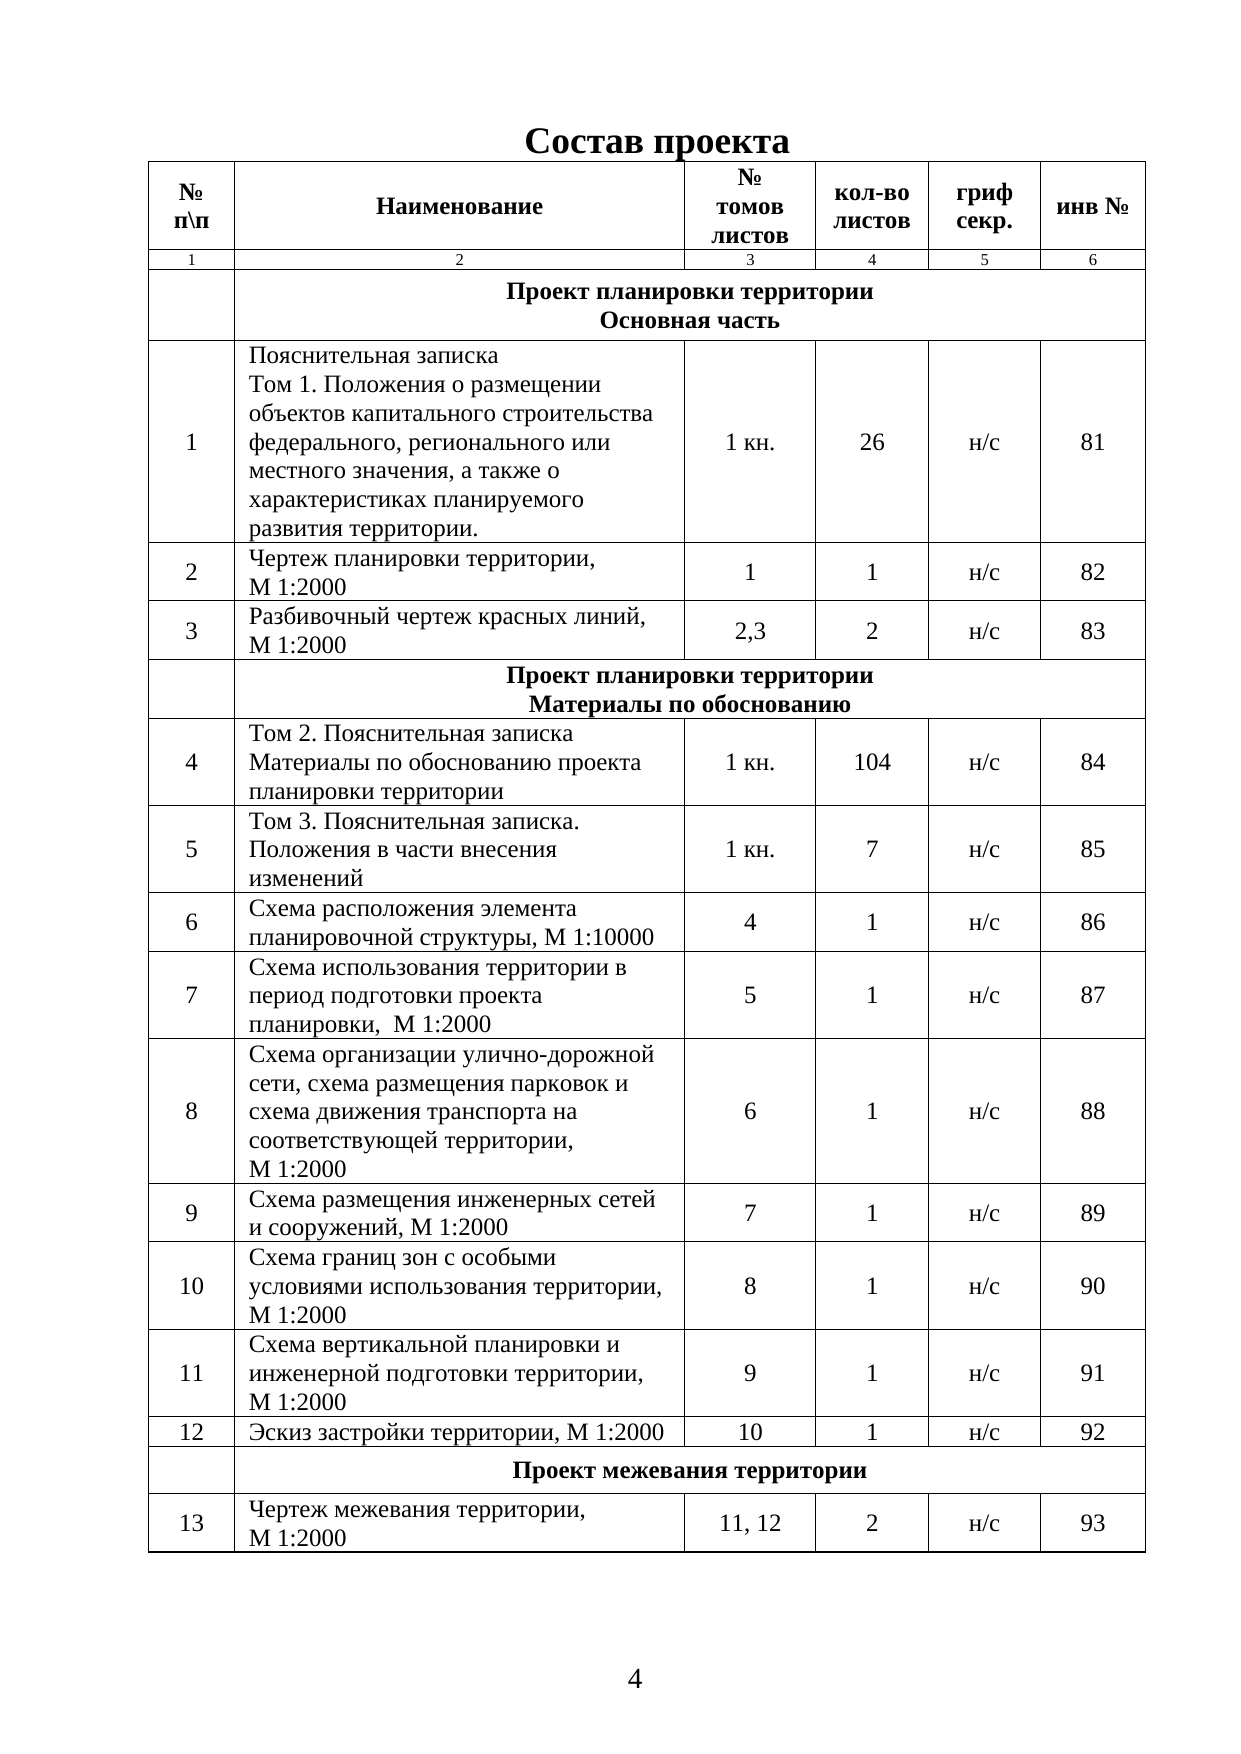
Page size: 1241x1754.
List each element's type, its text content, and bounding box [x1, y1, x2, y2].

table_cell Проект межевания территории [235, 1447, 1145, 1493]
table_cell 4 [149, 719, 234, 805]
table_cell Том 2. Пояснительная записка Материалы по обоснованию проекта планировки территории [235, 719, 684, 805]
table_cell 1 кн. [685, 719, 815, 805]
table_cell 2 [149, 543, 234, 600]
table_cell 83 [1041, 601, 1145, 659]
table_cell н/с [929, 1417, 1040, 1446]
table_cell 10 [149, 1242, 234, 1328]
table_cell 2,3 [685, 601, 815, 659]
table_cell н/с [929, 1242, 1040, 1328]
table_header № п\п [149, 162, 234, 248]
table_cell н/с [929, 893, 1040, 951]
table_cell н/с [929, 719, 1040, 805]
table_cell 11 [149, 1330, 234, 1416]
table_cell Проект планировки территории Материалы по обоснованию [235, 660, 1145, 717]
table_cell 5 [685, 952, 815, 1038]
table_cell 9 [685, 1330, 815, 1416]
table_cell н/с [929, 806, 1040, 892]
table_cell Чертеж межевания территории, М 1:2000 [235, 1494, 684, 1551]
table_cell 1 [816, 893, 928, 951]
table_cell Том 3. Пояснительная записка. Положения в части внесения изменений [235, 806, 684, 892]
table_cell 87 [1041, 952, 1145, 1038]
table_cell 1 [816, 1330, 928, 1416]
table_cell 4 [816, 250, 928, 269]
table_cell Схема размещения инженерных сетей и сооружений, М 1:2000 [235, 1184, 684, 1241]
table_cell 26 [816, 341, 928, 542]
table_cell 5 [149, 806, 234, 892]
table_cell Схема вертикальной планировки и инженерной подготовки территории, М 1:2000 [235, 1330, 684, 1416]
table_cell 1 [816, 1039, 928, 1183]
table_cell 1 [816, 543, 928, 600]
table_cell [149, 660, 234, 717]
table_cell 82 [1041, 543, 1145, 600]
table_cell 81 [1041, 341, 1145, 542]
table_cell [149, 270, 234, 339]
table_cell н/с [929, 1330, 1040, 1416]
table_cell 1 кн. [685, 806, 815, 892]
table_cell 3 [149, 601, 234, 659]
table_cell 1 [149, 341, 234, 542]
table_header инв № [1041, 162, 1145, 248]
table_cell 1 [816, 952, 928, 1038]
table_cell 13 [149, 1494, 234, 1551]
table_header гриф секр. [929, 162, 1040, 248]
table_cell Схема организации улично-дорожной сети, схема размещения парковок и схема движения транспорта на соответствующей территории, М 1:2000 [235, 1039, 684, 1183]
table_cell 4 [685, 893, 815, 951]
table_cell 86 [1041, 893, 1145, 951]
table_cell 6 [685, 1039, 815, 1183]
table_cell 12 [149, 1417, 234, 1446]
table_cell 5 [929, 250, 1040, 269]
table_cell 85 [1041, 806, 1145, 892]
table_cell 104 [816, 719, 928, 805]
table_cell 89 [1041, 1184, 1145, 1241]
table_cell 93 [1041, 1494, 1145, 1551]
table_cell 84 [1041, 719, 1145, 805]
table_cell 7 [816, 806, 928, 892]
table_header Наименование [235, 162, 684, 248]
table_cell 8 [685, 1242, 815, 1328]
table_cell 10 [685, 1417, 815, 1446]
table_cell Схема границ зон с особыми условиями использования территории, М 1:2000 [235, 1242, 684, 1328]
table_header № томов листов [685, 162, 815, 248]
table_cell 91 [1041, 1330, 1145, 1416]
table_cell 6 [1041, 250, 1145, 269]
table_cell 1 [149, 250, 234, 269]
table_cell н/с [929, 341, 1040, 542]
table_cell 1 [685, 543, 815, 600]
table_cell н/с [929, 1494, 1040, 1551]
table_cell 6 [149, 893, 234, 951]
table_cell Схема расположения элемента планировочной структуры, М 1:10000 [235, 893, 684, 951]
table_cell 1 кн. [685, 341, 815, 542]
table_cell 2 [235, 250, 684, 269]
table_cell 1 [816, 1184, 928, 1241]
table_cell н/с [929, 1184, 1040, 1241]
table_cell 9 [149, 1184, 234, 1241]
table_cell 90 [1041, 1242, 1145, 1328]
table_cell 1 [816, 1242, 928, 1328]
table_cell Схема использования территории в период подготовки проекта планировки, М 1:2000 [235, 952, 684, 1038]
table_cell 7 [685, 1184, 815, 1241]
table_cell 92 [1041, 1417, 1145, 1446]
text Состав проекта [148, 118, 1167, 161]
table_cell 2 [816, 1494, 928, 1551]
table_cell Эскиз застройки территории, М 1:2000 [235, 1417, 684, 1446]
table_cell [149, 1447, 234, 1493]
table_cell Разбивочный чертеж красных линий, М 1:2000 [235, 601, 684, 659]
table_cell Проект планировки территории Основная часть [235, 270, 1145, 339]
table_cell Чертеж планировки территории, М 1:2000 [235, 543, 684, 600]
table_cell Пояснительная записка Том 1. Положения о размещении объектов капитального строительства федерального, регионального или местного значения, а также о характеристиках планируемого развития территории. [235, 341, 684, 542]
table_cell н/с [929, 543, 1040, 600]
table_cell 8 [149, 1039, 234, 1183]
table_cell 1 [816, 1417, 928, 1446]
table_cell 11, 12 [685, 1494, 815, 1551]
table_cell н/с [929, 1039, 1040, 1183]
table_cell 88 [1041, 1039, 1145, 1183]
table_cell 2 [816, 601, 928, 659]
table_cell н/с [929, 601, 1040, 659]
table_cell н/с [929, 952, 1040, 1038]
table_header кол-во листов [816, 162, 928, 248]
table_cell 7 [149, 952, 234, 1038]
table_cell 3 [685, 250, 815, 269]
